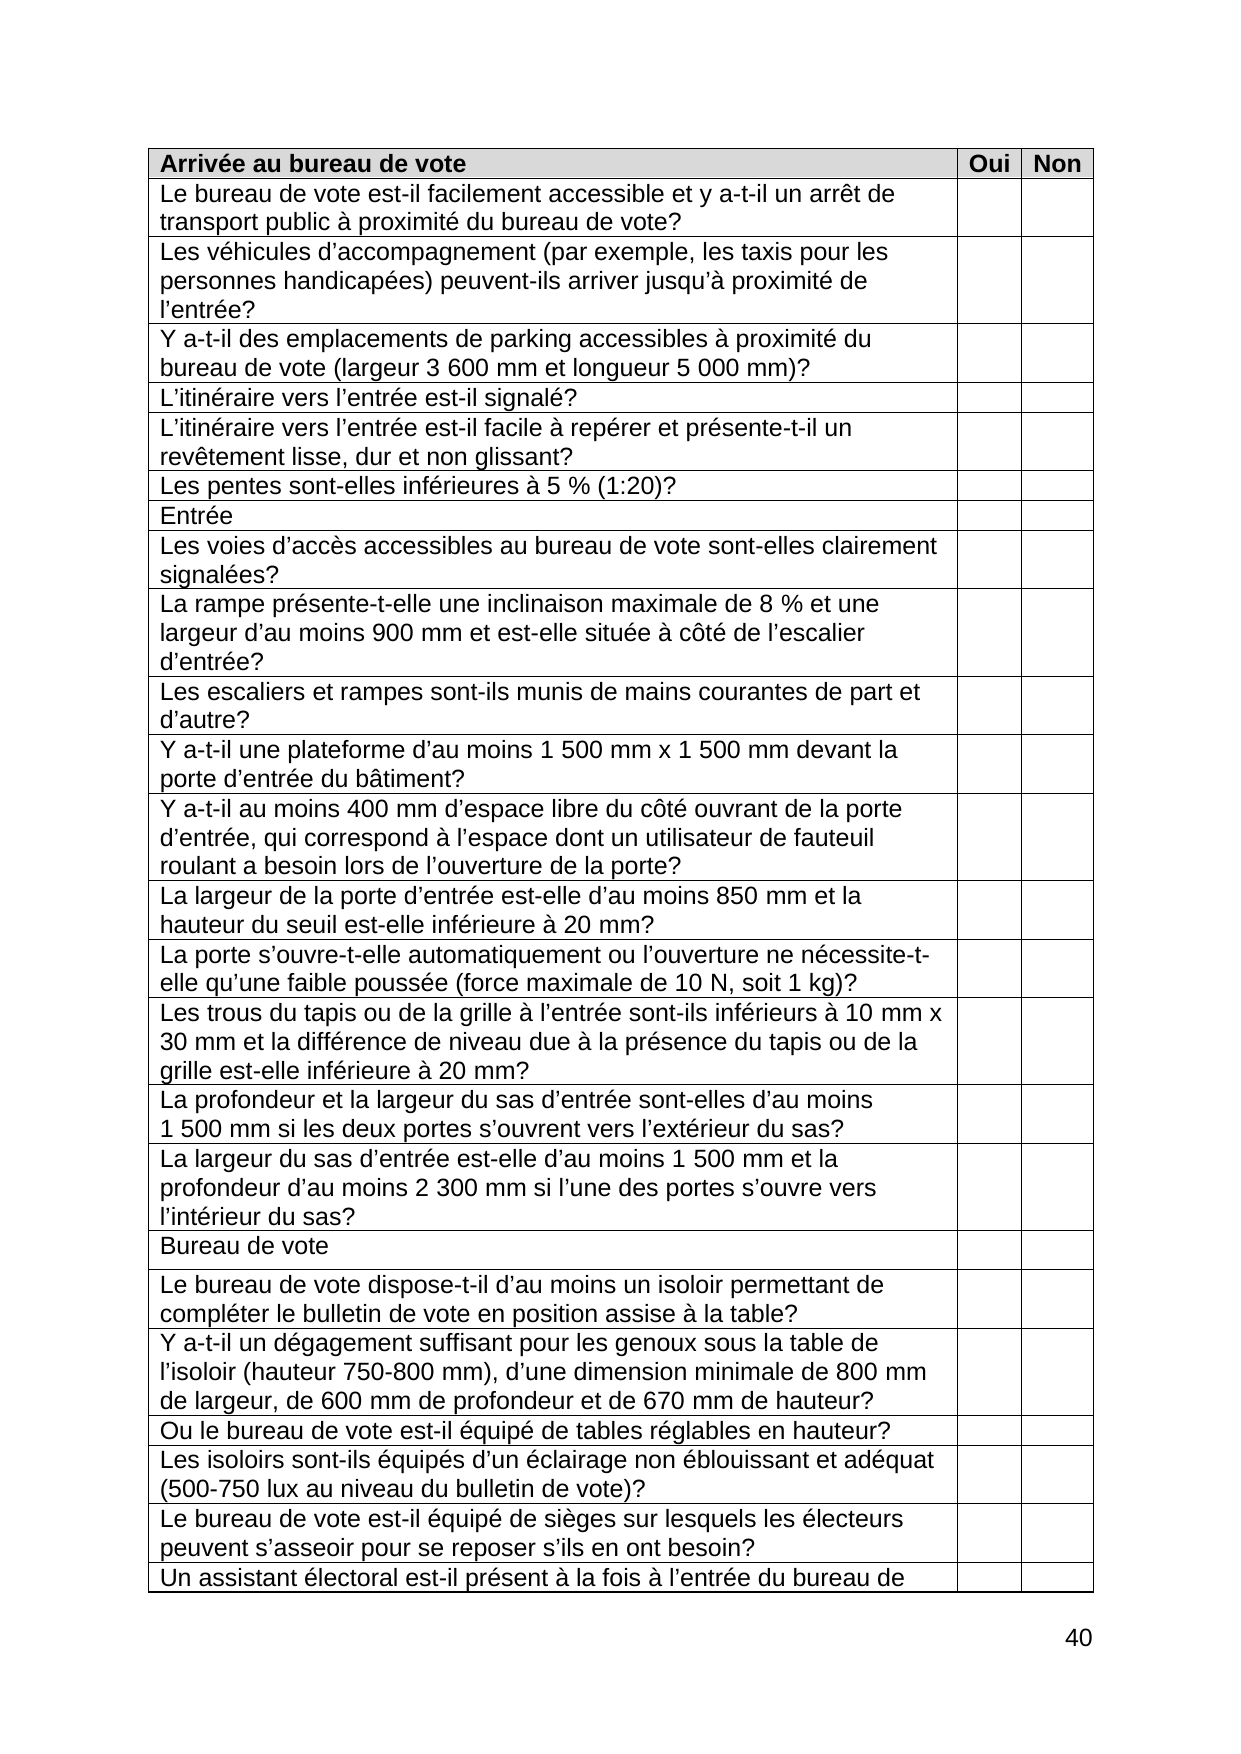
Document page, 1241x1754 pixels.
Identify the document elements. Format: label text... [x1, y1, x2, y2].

table_cell Les isoloirs sont-ils équipés d’un éclairage non éblouissant et adéquat (500-750 lux au niveau du bulletin de vote)? [149, 1446, 957, 1503]
table_cell [958, 1329, 1021, 1415]
table_cell [958, 531, 1021, 588]
table_cell [958, 1563, 1021, 1591]
table_cell Entrée [149, 501, 957, 530]
table_cell [1022, 383, 1093, 412]
table_cell [958, 940, 1021, 997]
table_cell [958, 237, 1021, 323]
table_cell [1022, 237, 1093, 323]
table_cell [958, 1416, 1021, 1444]
table_cell [958, 1231, 1021, 1269]
table_cell [958, 324, 1021, 382]
table_cell [1022, 1329, 1093, 1415]
table_cell Les voies d’accès accessibles au bureau de vote sont-elles clairement signalées? [149, 531, 957, 588]
table_cell L’itinéraire vers l’entrée est-il signalé? [149, 383, 957, 412]
table_cell [1022, 1085, 1093, 1143]
table_cell Bureau de vote [149, 1231, 957, 1269]
table_cell [1022, 1504, 1093, 1562]
table_cell [958, 998, 1021, 1084]
table_cell [958, 1446, 1021, 1503]
table_cell La largeur de la porte d’entrée est-elle d’au moins 850 mm et la hauteur du seuil est-elle inférieure à 20 mm? [149, 881, 957, 938]
table_cell Le bureau de vote dispose-t-il d’au moins un isoloir permettant de compléter le bulletin de vote en position assise à la table? [149, 1270, 957, 1327]
table_cell [958, 1504, 1021, 1562]
table_cell Y a-t-il des emplacements de parking accessibles à proximité du bureau de vote (largeur 3 600 mm et longueur 5 000 mm)? [149, 324, 957, 382]
table_cell [1022, 677, 1093, 734]
table_cell [1022, 1416, 1093, 1444]
table_cell [958, 1270, 1021, 1327]
table_cell [958, 383, 1021, 412]
table_cell Le bureau de vote est-il facilement accessible et y a-t-il un arrêt de transport public à proximité du bureau de vote? [149, 179, 957, 236]
table_header Oui [958, 149, 1021, 177]
table_cell La rampe présente-t-elle une inclinaison maximale de 8 % et une largeur d’au moins 900 mm et est-elle située à côté de l’escalier d’entrée? [149, 589, 957, 676]
table_cell Y a-t-il au moins 400 mm d’espace libre du côté ouvrant de la porte d’entrée, qui correspond à l’espace dont un utilisateur de fauteuil roulant a besoin lors de l’ouverture de la porte? [149, 794, 957, 880]
table_cell Le bureau de vote est-il équipé de sièges sur lesquels les électeurs peuvent s’asseoir pour se reposer s’ils en ont besoin? [149, 1504, 957, 1562]
table_cell [1022, 1231, 1093, 1269]
table_cell [1022, 1446, 1093, 1503]
table_cell [958, 735, 1021, 793]
table_cell [1022, 589, 1093, 676]
table_cell [1022, 531, 1093, 588]
table_cell [1022, 471, 1093, 500]
table_cell Les escaliers et rampes sont-ils munis de mains courantes de part et d’autre? [149, 677, 957, 734]
table_cell [958, 1144, 1021, 1230]
table_cell [958, 471, 1021, 500]
table_cell [958, 501, 1021, 530]
table_cell [1022, 501, 1093, 530]
table_cell [1022, 794, 1093, 880]
table_cell [958, 677, 1021, 734]
table_cell [1022, 413, 1093, 470]
table_cell [1022, 1144, 1093, 1230]
table_cell La profondeur et la largeur du sas d’entrée sont-elles d’au moins 1 500 mm si les deux portes s’ouvrent vers l’extérieur du sas? [149, 1085, 957, 1143]
table_cell La porte s’ouvre-t-elle automatiquement ou l’ouverture ne nécessite-t-elle qu’une faible poussée (force maximale de 10 N, soit 1 kg)? [149, 940, 957, 997]
table_header Non [1022, 149, 1093, 177]
table_cell [958, 179, 1021, 236]
table_cell L’itinéraire vers l’entrée est-il facile à repérer et présente-t-il un revêtement lisse, dur et non glissant? [149, 413, 957, 470]
table_cell Les véhicules d’accompagnement (par exemple, les taxis pour les personnes handicapées) peuvent-ils arriver jusqu’à proximité de l’entrée? [149, 237, 957, 323]
table_cell Les pentes sont-elles inférieures à 5 % (1:20)? [149, 471, 957, 500]
table_cell Y a-t-il un dégagement suffisant pour les genoux sous la table de l’isoloir (hauteur 750-800 mm), d’une dimension minimale de 800 mm de largeur, de 600 mm de profondeur et de 670 mm de hauteur? [149, 1329, 957, 1415]
table_cell [1022, 735, 1093, 793]
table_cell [149, 1563, 957, 1591]
table_cell [958, 413, 1021, 470]
table_cell Les trous du tapis ou de la grille à l’entrée sont-ils inférieurs à 10 mm x 30 mm et la différence de niveau due à la présence du tapis ou de la grille est-elle inférieure à 20 mm? [149, 998, 957, 1084]
table_cell [958, 881, 1021, 938]
table_cell [1022, 179, 1093, 236]
table_cell [958, 794, 1021, 880]
table_header Arrivée au bureau de vote [149, 149, 957, 177]
table_cell [1022, 881, 1093, 938]
table_cell [1022, 940, 1093, 997]
table_cell La largeur du sas d’entrée est-elle d’au moins 1 500 mm et la profondeur d’au moins 2 300 mm si l’une des portes s’ouvre vers l’intérieur du sas? [149, 1144, 957, 1230]
table_cell [958, 589, 1021, 676]
table_cell Y a-t-il une plateforme d’au moins 1 500 mm x 1 500 mm devant la porte d’entrée du bâtiment? [149, 735, 957, 793]
table_cell [1022, 1270, 1093, 1327]
table_cell [1022, 324, 1093, 382]
table_cell Ou le bureau de vote est-il équipé de tables réglables en hauteur? [149, 1416, 957, 1444]
table_cell [1022, 1563, 1093, 1591]
table_cell [958, 1085, 1021, 1143]
table_cell [1022, 998, 1093, 1084]
